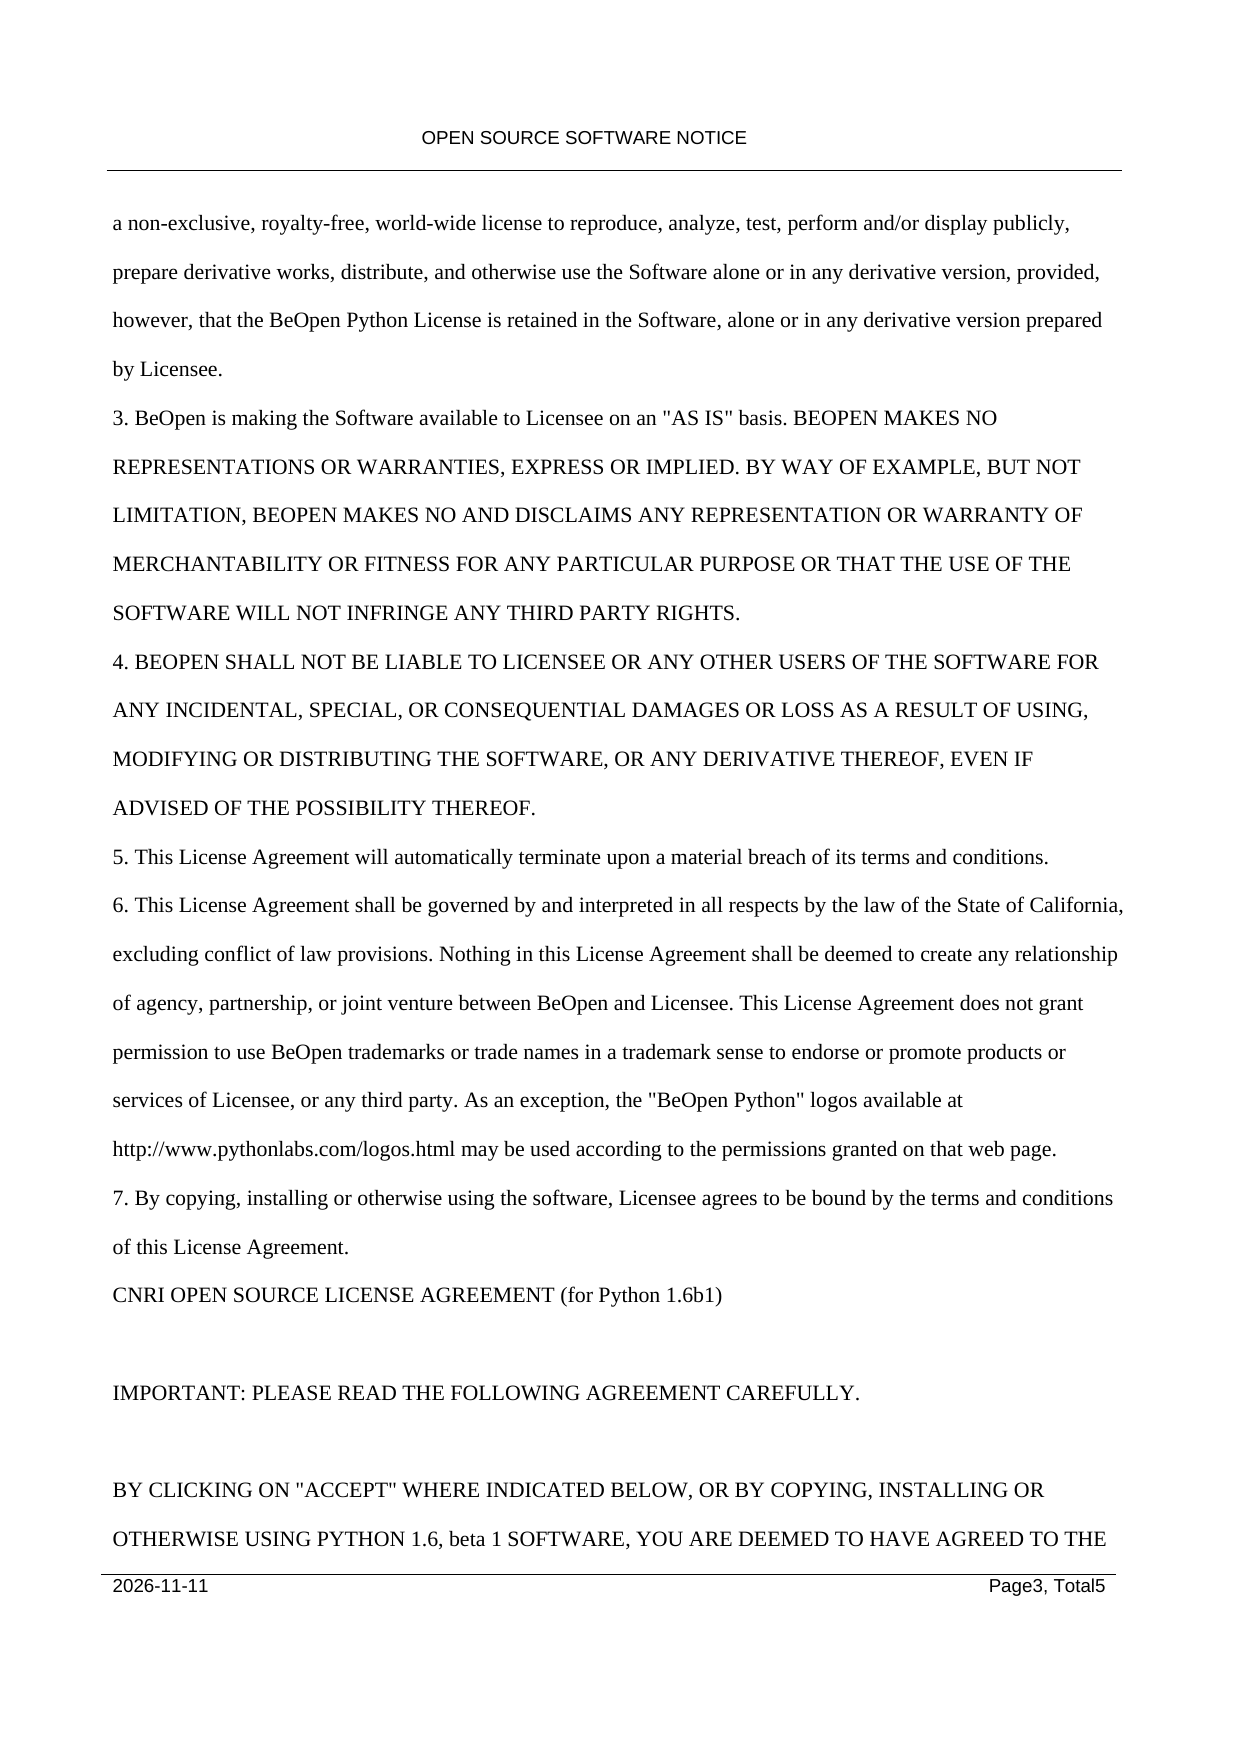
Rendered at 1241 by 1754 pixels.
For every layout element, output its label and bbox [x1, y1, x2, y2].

text [112, 206, 1128, 1555]
